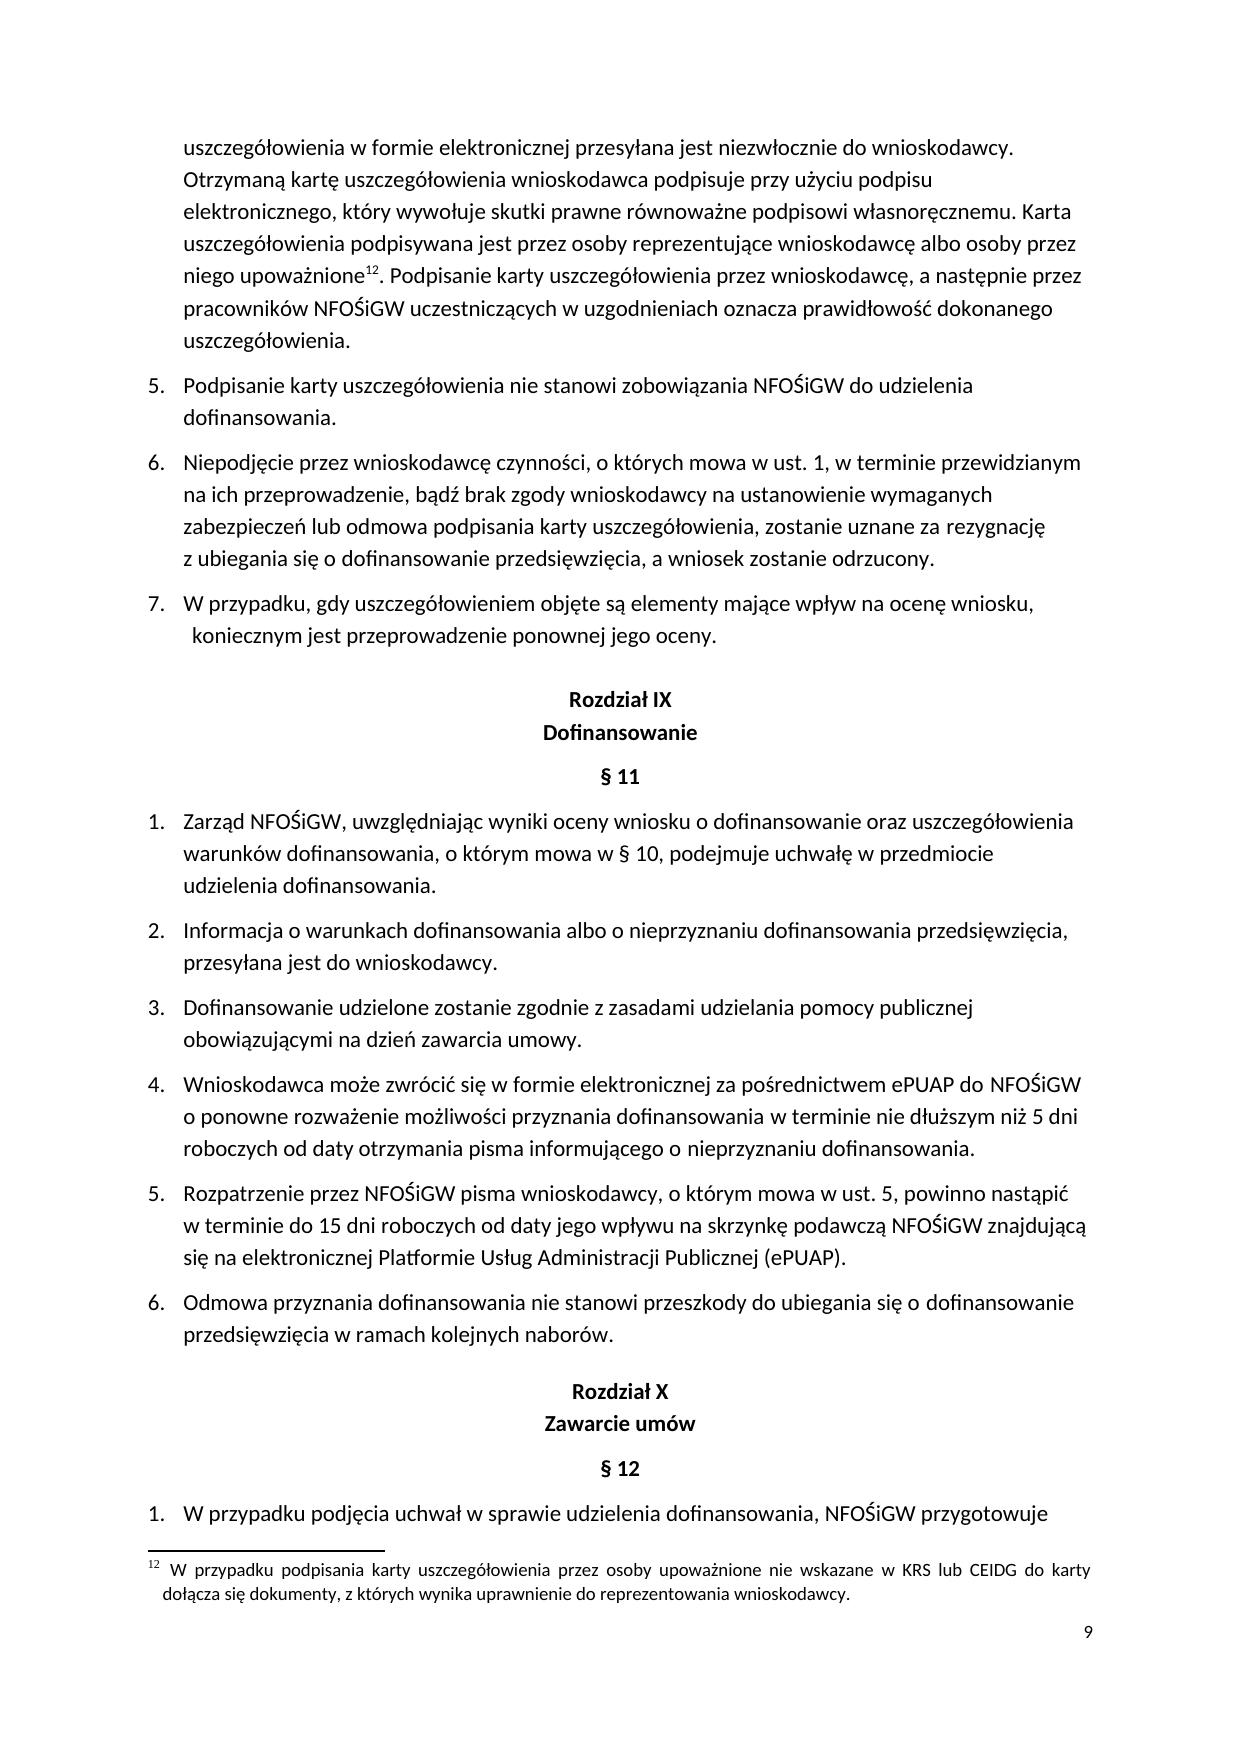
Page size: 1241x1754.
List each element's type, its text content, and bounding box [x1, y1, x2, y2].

list Rozpatrzenie przez NFOŚiGW pisma wnioskodawcy, o którym mowa w ust. 5, powinno nastąpić w terminie do 15 dni roboczych od daty jego wpływu na skrzynkę podawczą NFOŚiGW znajdującą się na elektronicznej Platformie Usług Administracji Publicznej (ePUAP). [148, 1179, 1093, 1271]
text § 12 [148, 1454, 1093, 1482]
text § 11 [148, 762, 1093, 790]
text Rozdział IX [148, 685, 1093, 713]
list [148, 1499, 1093, 1527]
list Zarząd NFOŚiGW, uwzględniając wyniki oceny wniosku o dofinansowanie oraz uszczegółowienia warunków dofinansowania, o którym mowa w § 10, podejmuje uchwałę w przedmiocie udzielenia dofinansowania. [148, 807, 1093, 899]
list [148, 133, 1093, 354]
list W przypadku, gdy uszczegółowieniem objęte są elementy mające wpływ na ocenę wniosku, koniecznym jest przeprowadzenie ponownej jego oceny. [148, 589, 1093, 649]
list Wnioskodawca może zwrócić się w formie elektronicznej za pośrednictwem ePUAP do NFOŚiGW o ponowne rozważenie możliwości przyznania dofinansowania w terminie nie dłuższym niż 5 dni roboczych od daty otrzymania pisma informującego o nieprzyznaniu dofinansowania. [148, 1070, 1093, 1162]
list Informacja o warunkach dofinansowania albo o nieprzyznaniu dofinansowania przedsięwzięcia, przesyłana jest do wnioskodawcy. [148, 916, 1093, 976]
text Dofinansowanie [148, 718, 1093, 746]
text Zawarcie umów [148, 1409, 1093, 1437]
list Podpisanie karty uszczegółowienia nie stanowi zobowiązania NFOŚiGW do udzielenia dofinansowania. [148, 371, 1093, 431]
text Rozdział X [148, 1377, 1093, 1405]
list Odmowa przyznania dofinansowania nie stanowi przeszkody do ubiegania się o dofinansowanie przedsięwzięcia w ramach kolejnych naborów. [148, 1288, 1093, 1348]
list Dofinansowanie udzielone zostanie zgodnie z zasadami udzielania pomocy publicznej obowiązującymi na dzień zawarcia umowy. [148, 993, 1093, 1053]
list Niepodjęcie przez wnioskodawcę czynności, o których mowa w ust. 1, w terminie przewidzianym na ich przeprowadzenie, bądź brak zgody wnioskodawcy na ustanowienie wymaganych zabezpieczeń lub odmowa podpisania karty uszczegółowienia, zostanie uznane za rezygnację z ubiegania się o dofinansowanie przedsięwzięcia, a wniosek zostanie odrzucony. [148, 448, 1093, 572]
